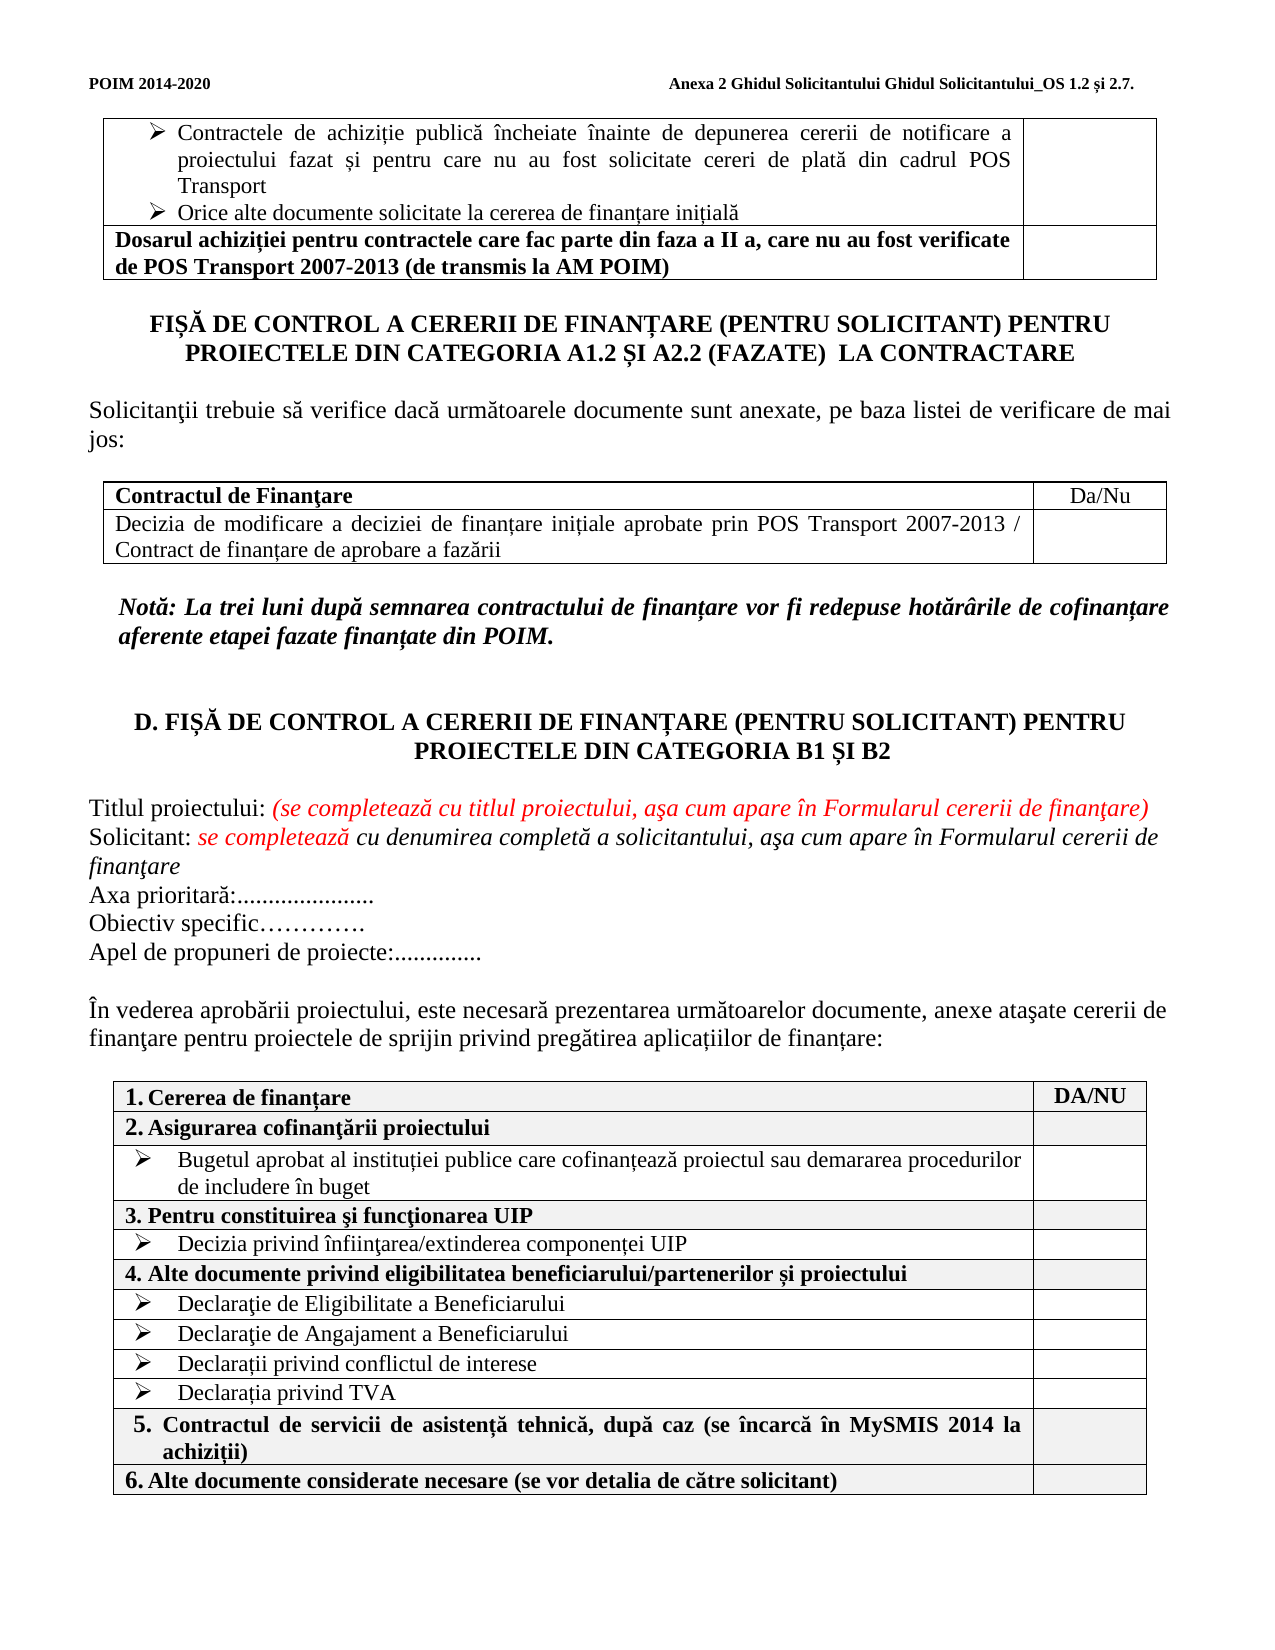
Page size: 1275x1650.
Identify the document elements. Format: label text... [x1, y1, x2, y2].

table_cell [1034, 1465, 1146, 1494]
table_cell Declarații privind conflictul de interese [114, 1350, 1033, 1378]
text În vederea aprobării proiectului, este necesară prezentarea următoarelor documente, anexe ataşate cererii de finanţare pentru proiectele de sprijin privind pregătirea aplicațiilor de finanțare: [89, 995, 1168, 1052]
table_cell Alte documente considerate necesare (se vor detalia de către solicitant) [114, 1465, 1033, 1494]
table_cell [1034, 1409, 1146, 1464]
text Obiectiv specific…………. [89, 908, 1172, 937]
table_cell [1024, 226, 1156, 279]
text FIȘĂ DE CONTROL A CERERII DE FINANȚARE (pentru solicitant) pentru proiectele din categoria a1.2 și A2.2 (FAZATE) La CONTRACTARE [89, 309, 1172, 366]
table_cell [1024, 119, 1156, 225]
table_cell [1034, 1260, 1146, 1289]
text Axa prioritară:...................... [89, 880, 1172, 908]
text Solicitant: se completează cu denumirea completă a solicitantului, aşa cum apare în Formularul cererii de finanţare [89, 822, 1172, 880]
text Titlul proiectului: (se completează cu titlul proiectului, aşa cum apare în Formularul cererii de finanţare) [89, 793, 1172, 822]
table_cell [1034, 1146, 1146, 1199]
list Notă: La trei luni după semnarea contractului de finanțare vor fi redepuse hotărârile de cofinanțare aferente etapei fazate finanțate din POIM. [118, 592, 1172, 650]
text Solicitanţii trebuie să verifice dacă următoarele documente sunt anexate, pe baza listei de verificare de mai jos: [89, 395, 1172, 453]
table_cell [1034, 510, 1166, 562]
text Apel de propuneri de proiecte:.............. [89, 937, 1172, 966]
table_cell Bugetul aprobat al instituției publice care cofinanțează proiectul sau demararea procedurilor de includere în buget [114, 1146, 1033, 1199]
table_header DA/NU [1034, 1082, 1146, 1111]
table_cell [1034, 1201, 1146, 1229]
table_cell 4. Alte documente privind eligibilitatea beneficiarului/partenerilor și proiectului [114, 1260, 1033, 1289]
table_cell [1034, 1230, 1146, 1259]
table_cell Contractul de servicii de asistență tehnică, după caz (se încarcă în MySMIS 2014 la achiziții) [114, 1409, 1033, 1464]
table_cell [1034, 1320, 1146, 1348]
table_cell Declaraţie de Eligibilitate a Beneficiarului [114, 1290, 1033, 1319]
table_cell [104, 119, 1023, 225]
table_cell Decizia de modificare a deciziei de finanțare inițiale aprobate prin POS Transport 2007-2013 / Contract de finanțare de aprobare a fazării [104, 510, 1033, 562]
table_header Da/Nu [1034, 483, 1166, 509]
table_cell Decizia privind înfiinţarea/extinderea componenței UIP [114, 1230, 1033, 1259]
table_cell [1034, 1350, 1146, 1378]
table_header Contractul de Finanţare [104, 483, 1033, 509]
table_cell [1034, 1379, 1146, 1408]
table_header Cererea de finanțare [114, 1082, 1033, 1111]
table_cell Asigurarea cofinanţării proiectului [114, 1112, 1033, 1145]
table_cell [1034, 1112, 1146, 1145]
table_cell Declarația privind TVA [114, 1379, 1033, 1408]
table_cell 3. Pentru constituirea şi funcţionarea UIP [114, 1201, 1033, 1229]
table_cell Dosarul achiziției pentru contractele care fac parte din faza a II a, care nu au fost verificate de POS Transport 2007-2013 (de transmis la AM POIM) [104, 226, 1023, 279]
table_cell Declaraţie de Angajament a Beneficiarului [114, 1320, 1033, 1348]
text D. FIȘĂ DE CONTROL A CERERII DE FINANȚARE (pentru solicitant) pentru proiectele din categoria B1 și B2 [89, 707, 1172, 765]
table_cell [1034, 1290, 1146, 1319]
